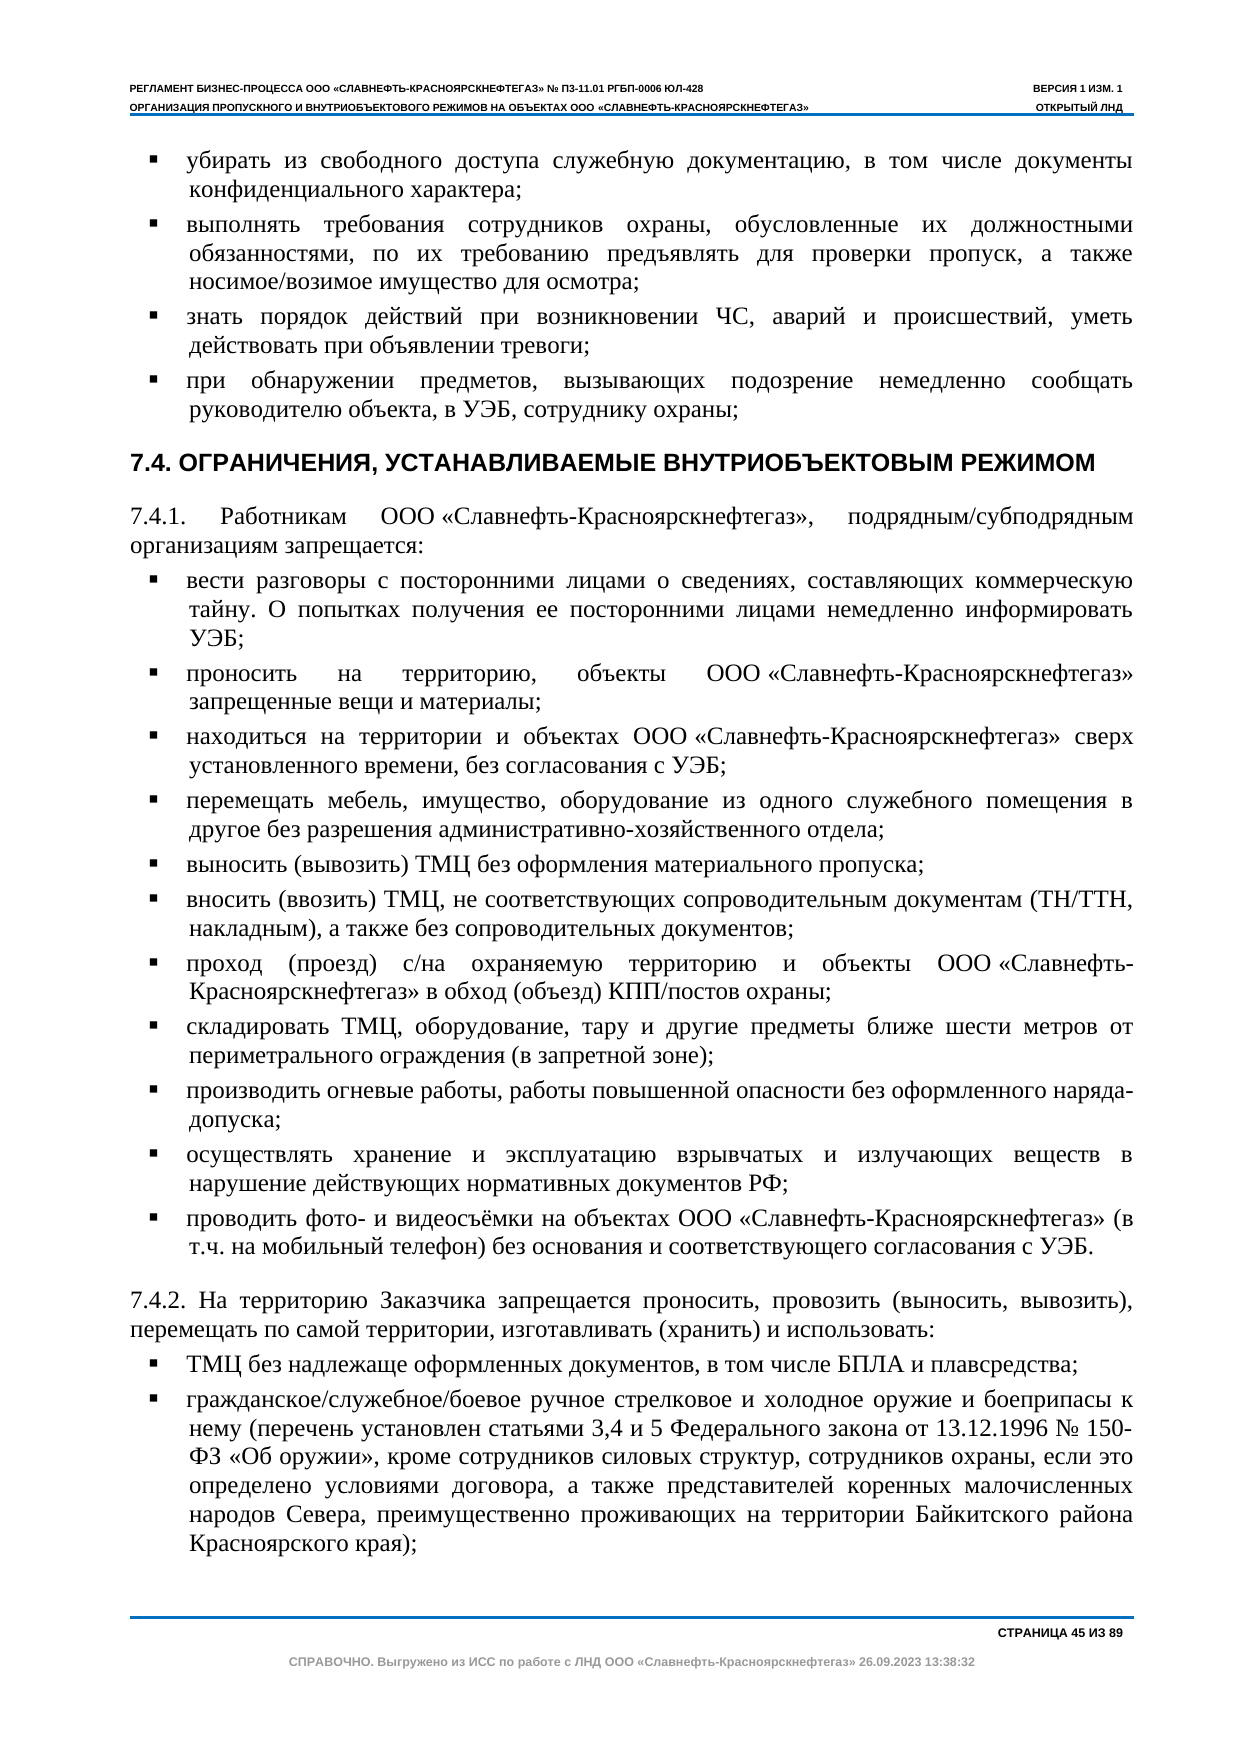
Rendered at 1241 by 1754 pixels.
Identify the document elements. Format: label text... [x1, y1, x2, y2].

list проводить фото- и видеосъёмки на объектах ООО «Славнефть-Красноярскнефтегаз» (в т.ч. на мобильный телефон) без основания и соответствующего согласования с УЭБ. [148, 1203, 1134, 1260]
list гражданское/служебное/боевое ручное стрелковое и холодное оружие и боеприпасы к нему (перечень установлен статьями 3,4 и 5 Федерального закона от 13.12.1996 № 150-ФЗ «Об оружии», кроме сотрудников силовых структур, сотрудников охраны, если это определено условиями договора, а также представителей коренных малочисленных народов Севера, преимущественно проживающих на территории Байкитского района Красноярского края); [148, 1384, 1134, 1556]
list перемещать мебель, имущество, оборудование из одного служебного помещения в другое без разрешения административно-хозяйственного отдела; [148, 785, 1134, 843]
list при обнаружении предметов, вызывающих подозрение немедленно сообщать руководителю объекта, в УЭБ, сотруднику охраны; [148, 365, 1134, 423]
subtitle 7.4. ОГРАНИЧЕНИЯ, УСТАНАВЛИВАЕМЫЕ ВНУТРИОБЪЕКТОВЫМ РЕЖИМОМ [130, 448, 1134, 476]
text 7.4.1. Работникам ООО «Славнефть-Красноярскнефтегаз», подрядным/субподрядным организациям запрещается: [130, 501, 1134, 559]
text 7.4.2. На территорию Заказчика запрещается проносить, провозить (выносить, вывозить), перемещать по самой территории, изготавливать (хранить) и использовать: [130, 1285, 1134, 1343]
list находиться на территории и объектах ООО «Славнефть-Красноярскнефтегаз» сверх установленного времени, без согласования с УЭБ; [148, 721, 1134, 779]
list проход (проезд) с/на охраняемую территорию и объекты ООО «Славнефть-Красноярскнефтегаз» в обход (объезд) КПП/постов охраны; [148, 948, 1134, 1005]
list осуществлять хранение и эксплуатацию взрывчатых и излучающих веществ в нарушение действующих нормативных документов РФ; [148, 1139, 1134, 1196]
list производить огневые работы, работы повышенной опасности без оформленного наряда-допуска; [148, 1075, 1134, 1133]
list знать порядок действий при возникновении ЧС, аварий и происшествий, уметь действовать при объявлении тревоги; [148, 301, 1134, 359]
list убирать из свободного доступа служебную документацию, в том числе документы конфиденциального характера; [148, 145, 1134, 203]
list проносить на территорию, объекты ООО «Славнефть-Красноярскнефтегаз» запрещенные вещи и материалы; [148, 658, 1134, 715]
list вести разговоры с посторонними лицами о сведениях, составляющих коммерческую тайну. О попытках получения ее посторонними лицами немедленно информировать УЭБ; [148, 565, 1134, 651]
list вносить (ввозить) ТМЦ, не соответствующих сопроводительным документам (ТН/ТТН, накладным), а также без сопроводительных документов; [148, 884, 1134, 941]
list выполнять требования сотрудников охраны, обусловленные их должностными обязанностями, по их требованию предъявлять для проверки пропуск, а также носимое/возимое имущество для осмотра; [148, 209, 1134, 295]
list выносить (вывозить) ТМЦ без оформления материального пропуска; [148, 849, 1134, 878]
list складировать ТМЦ, оборудование, тару и другие предметы ближе шести метров от периметрального ограждения (в запретной зоне); [148, 1011, 1134, 1069]
list ТМЦ без надлежаще оформленных документов, в том числе БПЛА и плавсредства; [148, 1349, 1134, 1378]
